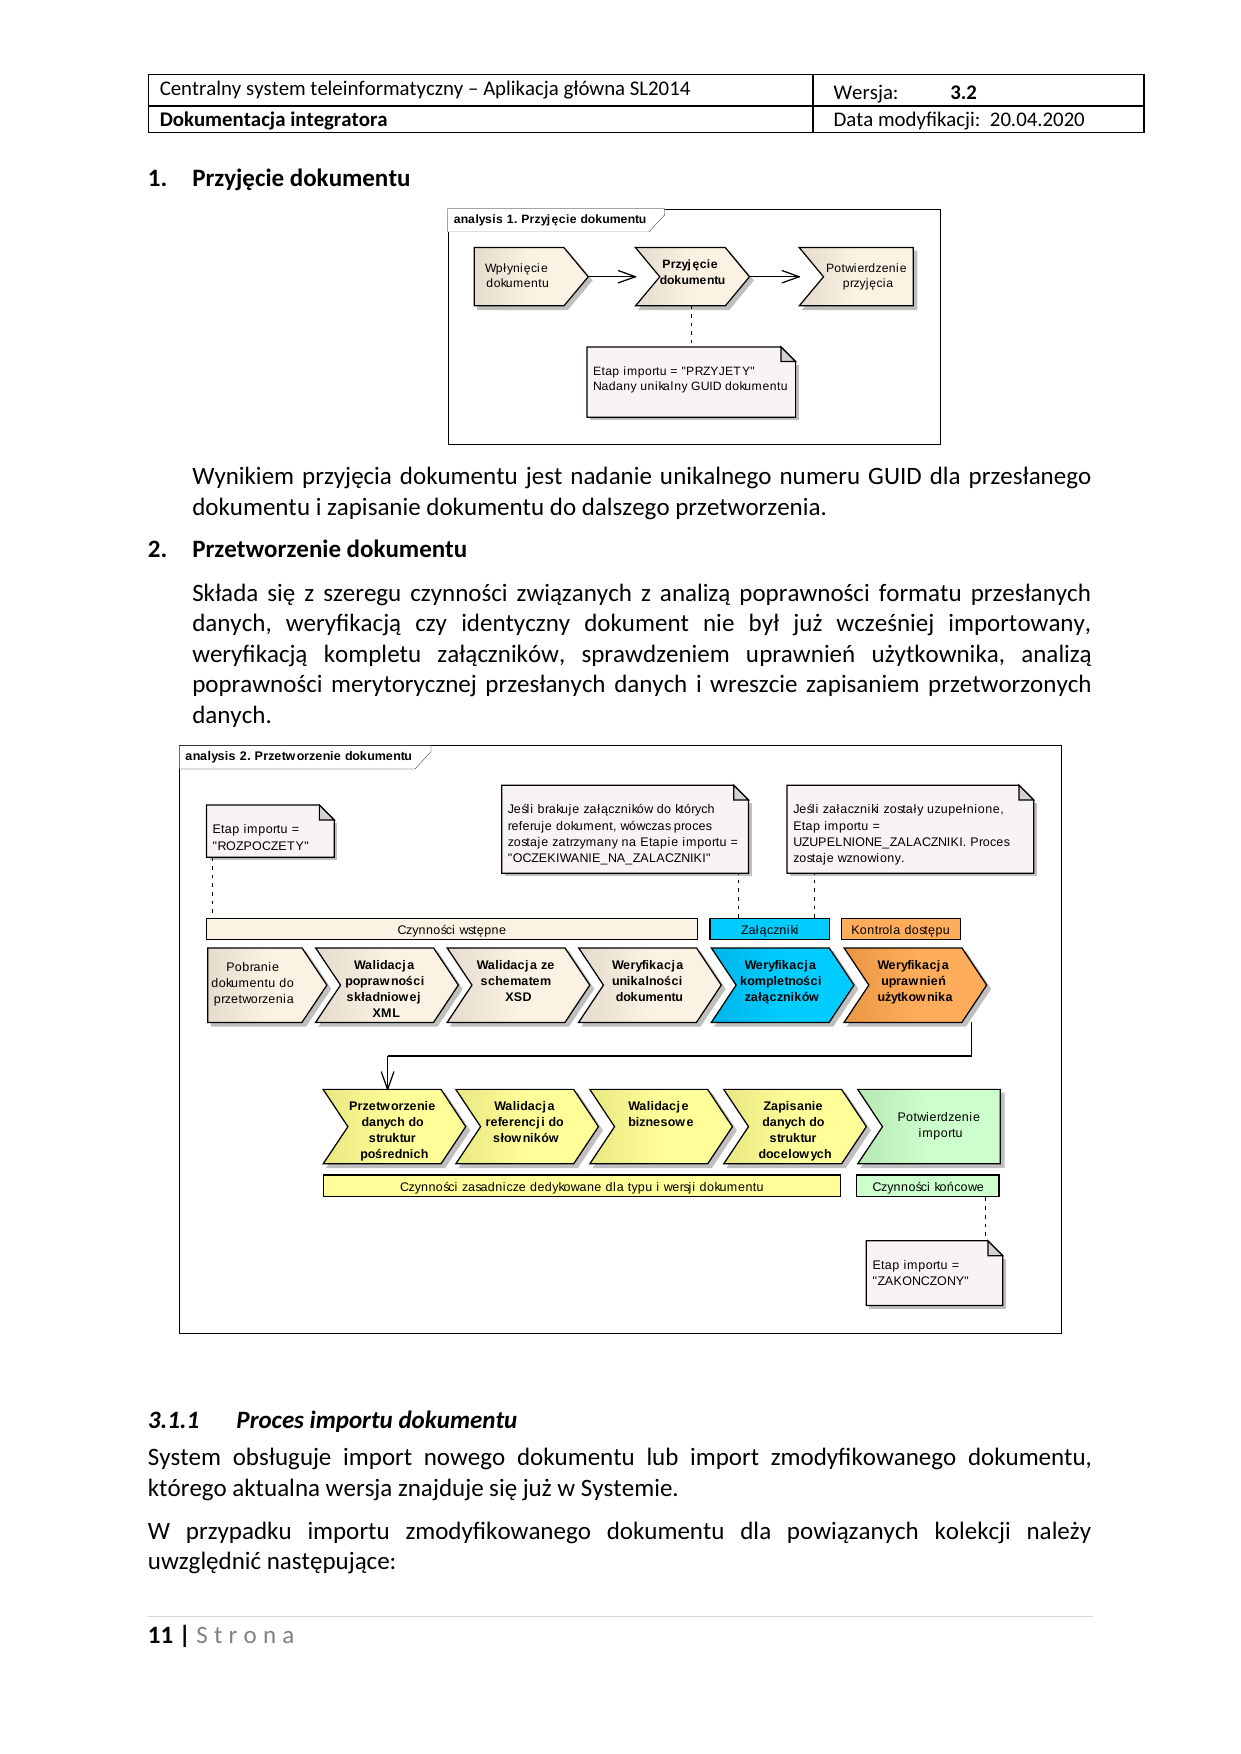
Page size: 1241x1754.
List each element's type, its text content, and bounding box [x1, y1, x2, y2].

subtitle Proces importu dokumentu [148, 1404, 1093, 1435]
text W przypadku importu zmodyfikowanego dokumentu dla powiązanych kolekcji należy uwzględnić następujące: [148, 1515, 1093, 1576]
text System obsługuje import nowego dokumentu lub import zmodyfikowanego dokumentu, którego aktualna wersja znajduje się już w Systemie. [148, 1441, 1093, 1502]
list Przetworzenie dokumentu [148, 534, 1093, 564]
text Składa się z szeregu czynności związanych z analizą poprawności formatu przesłanych danych, weryfikacją czy identyczny dokument nie był już wcześniej importowany, weryfikacją kompletu załączników, sprawdzeniem uprawnień użytkownika, analizą poprawności merytorycznej przesłanych danych i wreszcie zapisaniem przetworzonych danych. [192, 577, 1093, 729]
list Przyjęcie dokumentu [148, 162, 1093, 193]
text Wynikiem przyjęcia dokumentu jest nadanie unikalnego numeru GUID dla przesłanego dokumentu i zapisanie dokumentu do dalszego przetworzenia. [192, 460, 1093, 521]
